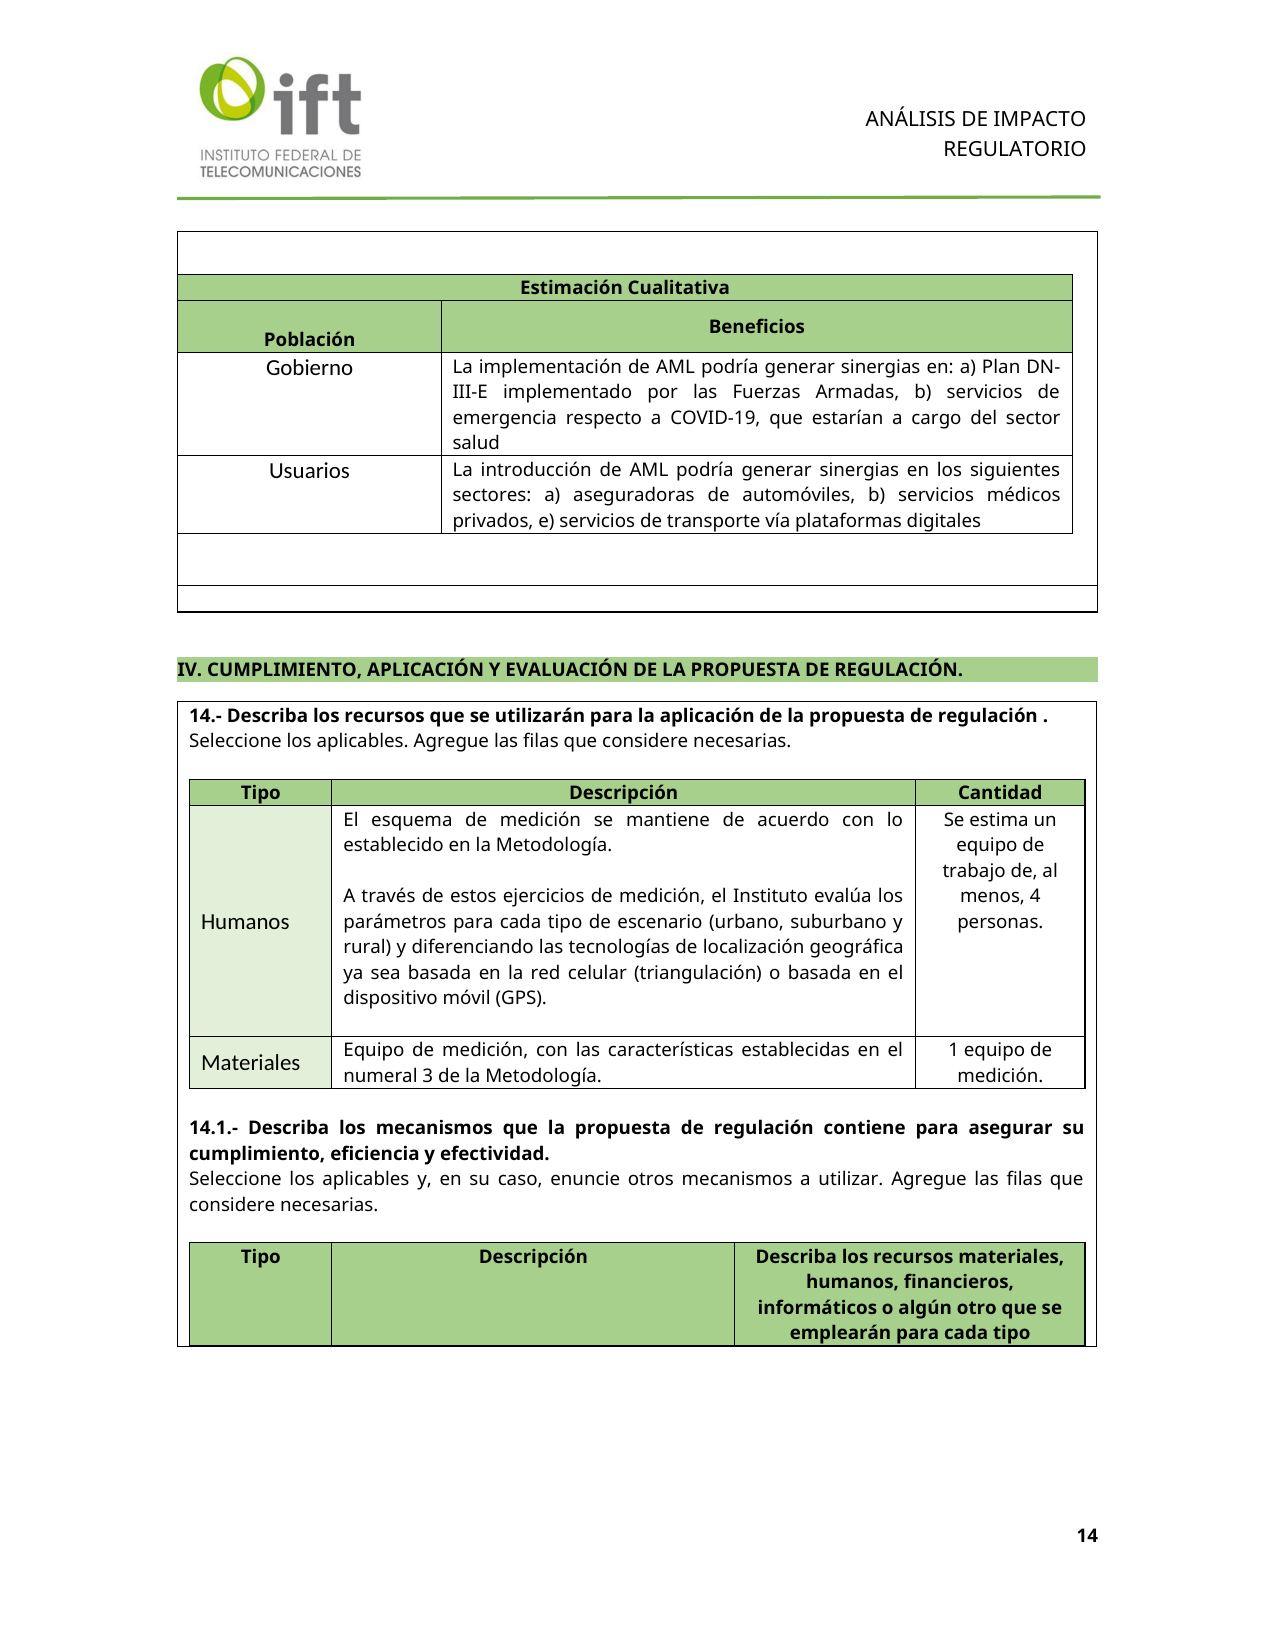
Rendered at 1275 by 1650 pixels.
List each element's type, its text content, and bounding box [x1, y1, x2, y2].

table_header 13.- Indique, por grupo de población, los costos y los beneficios más significativos derivados de la propuesta de regulación. Para la estimación cuantitativa, asigne un valor en pesos a las ganancias y pérdidas generadas con la regulación propuesta, especificando lo conducente para cada tipo de población afectada. Si su argumentación es no cuantificable, indique las imposiciones o las eficiencias generadas con la regulación propuesta. Agregue las filas que considere necesarias. Todos los valores de la tabla anterior están expresados en millones de pesos. Para realizar el presente análisis costo-beneficio, se contó con un estudio elaborado por un consultor. El detalle de este análisis se proporciona como Anexo I del presente Análisis de Impacto Regulatorio. [178, 232, 1097, 585]
picture [177, 52, 390, 196]
table_cell [178, 586, 1097, 611]
text IV. CUMPLIMIENTO, APLICACIÓN Y EVALUACIÓN DE LA PROPUESTA DE REGULACIÓN. [177, 657, 1098, 682]
